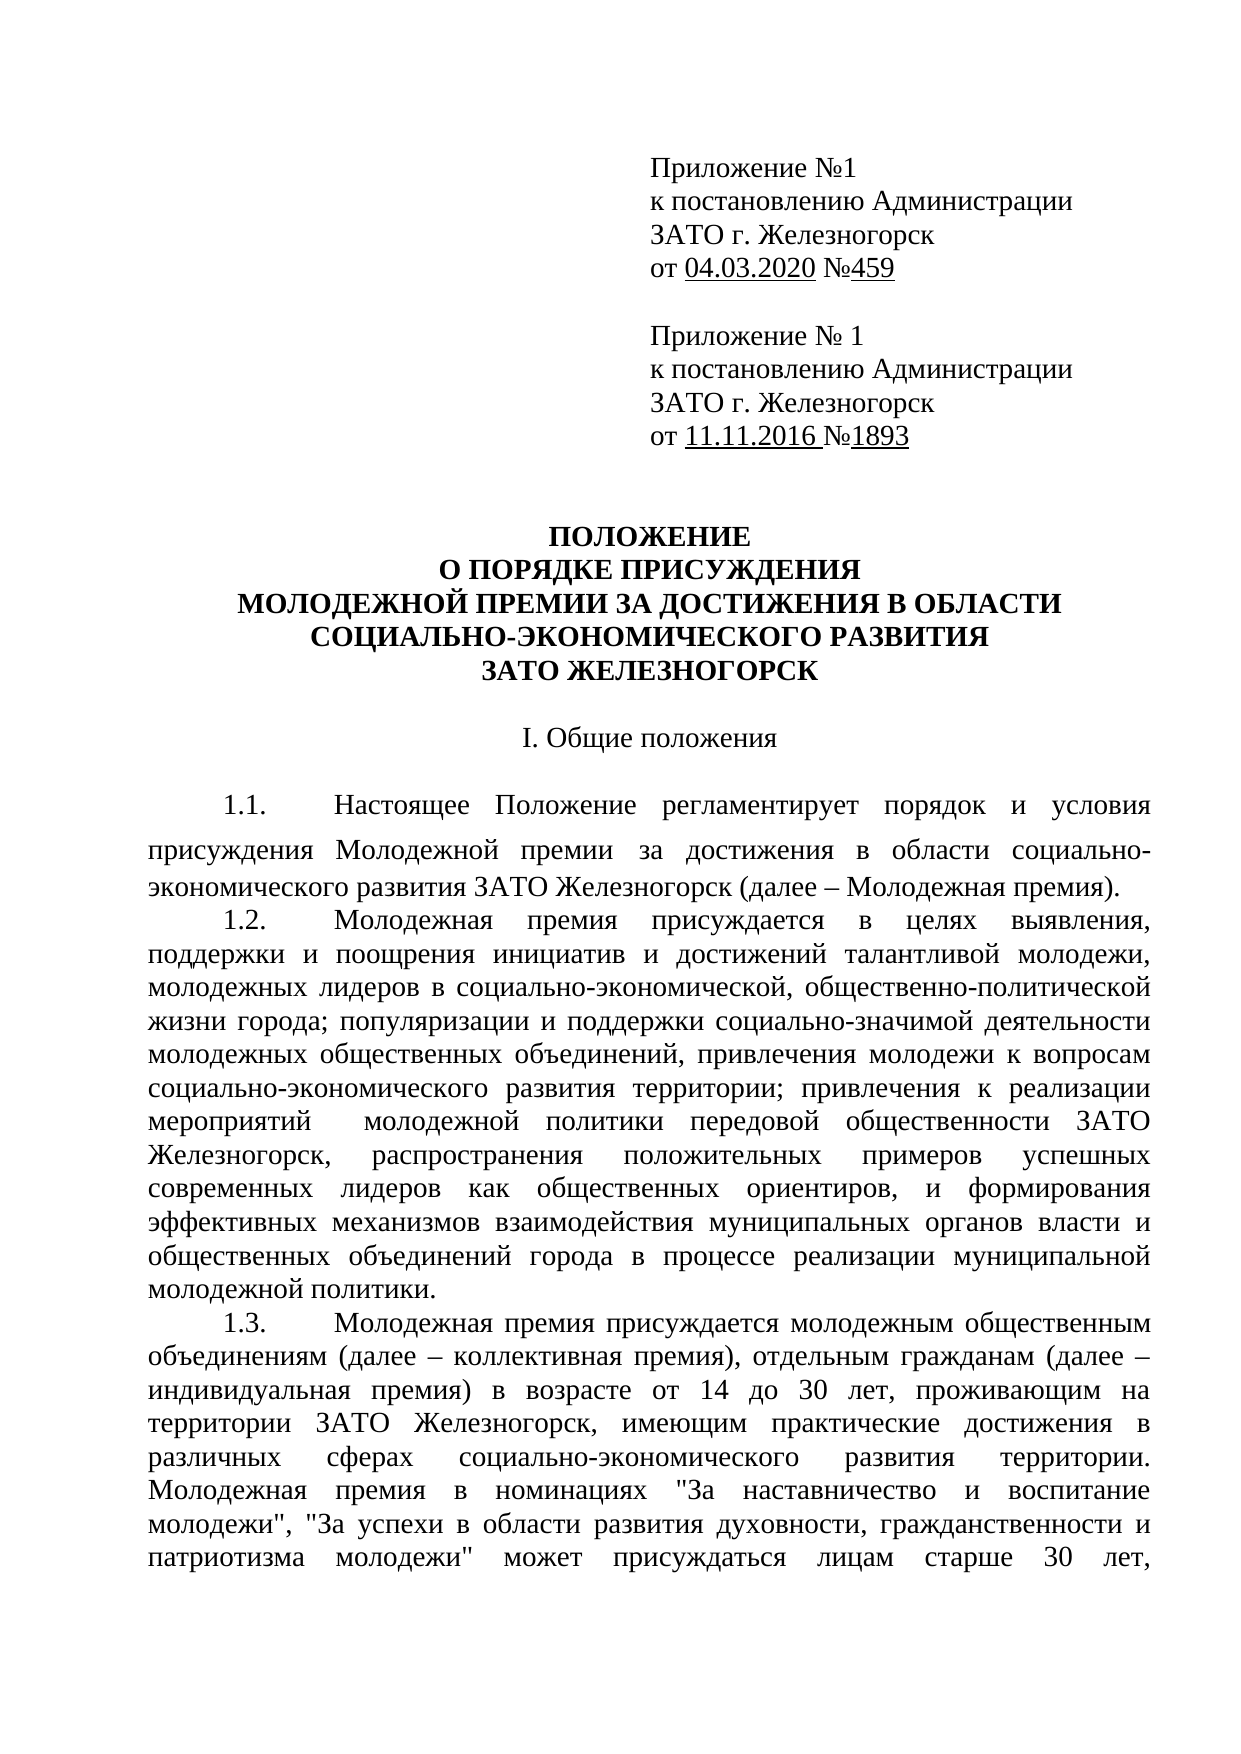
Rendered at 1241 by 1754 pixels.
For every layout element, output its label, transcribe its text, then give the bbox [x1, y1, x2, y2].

title О ПОРЯДКЕ ПРИСУЖДЕНИЯ [148, 552, 1152, 586]
title МОЛОДЕЖНОЙ ПРЕМИИ ЗА ДОСТИЖЕНИЯ В ОБЛАСТИ СОЦИАЛЬНО-ЭКОНОМИЧЕСКОГО РАЗВИТИЯ [148, 586, 1152, 653]
text I. Общие положения [148, 720, 1152, 754]
title ЗАТО ЖЕЛЕЗНОГОРСК [148, 653, 1152, 687]
text Приложение №1 [148, 150, 1152, 183]
title ПОЛОЖЕНИЕ [148, 519, 1152, 552]
text к постановлению Администрации ЗАТО г. Железногорск [650, 351, 1152, 418]
list Молодежная премия присуждается в целях выявления, поддержки и поощрения инициатив и достижений талантливой молодежи, молодежных лидеров в социально-экономической, общественно-политической жизни города; популяризации и поддержки социально-значимой деятельности молодежных общественных объединений, привлечения молодежи к вопросам социально-экономического развития территории; привлечения к реализации мероприятий молодежной политики передовой общественности ЗАТО Железногорск, распространения положительных примеров успешных современных лидеров как общественных ориентиров, и формирования эффективных механизмов взаимодействия муниципальных органов власти и общественных объединений города в процессе реализации муниципальной молодежной политики. [148, 902, 1152, 1305]
text от 11.11.2016 №1893 [650, 418, 1152, 452]
text от 04.03.2020 №459 [650, 251, 1152, 284]
text к постановлению Администрации ЗАТО г. Железногорск [650, 183, 1152, 251]
text Приложение № 1 [148, 318, 1152, 351]
list Настоящее Положение регламентирует порядок и условия присуждения Молодежной премии за достижения в области социально-экономического развития ЗАТО Железногорск (далее – Молодежная премия). [148, 787, 1152, 902]
